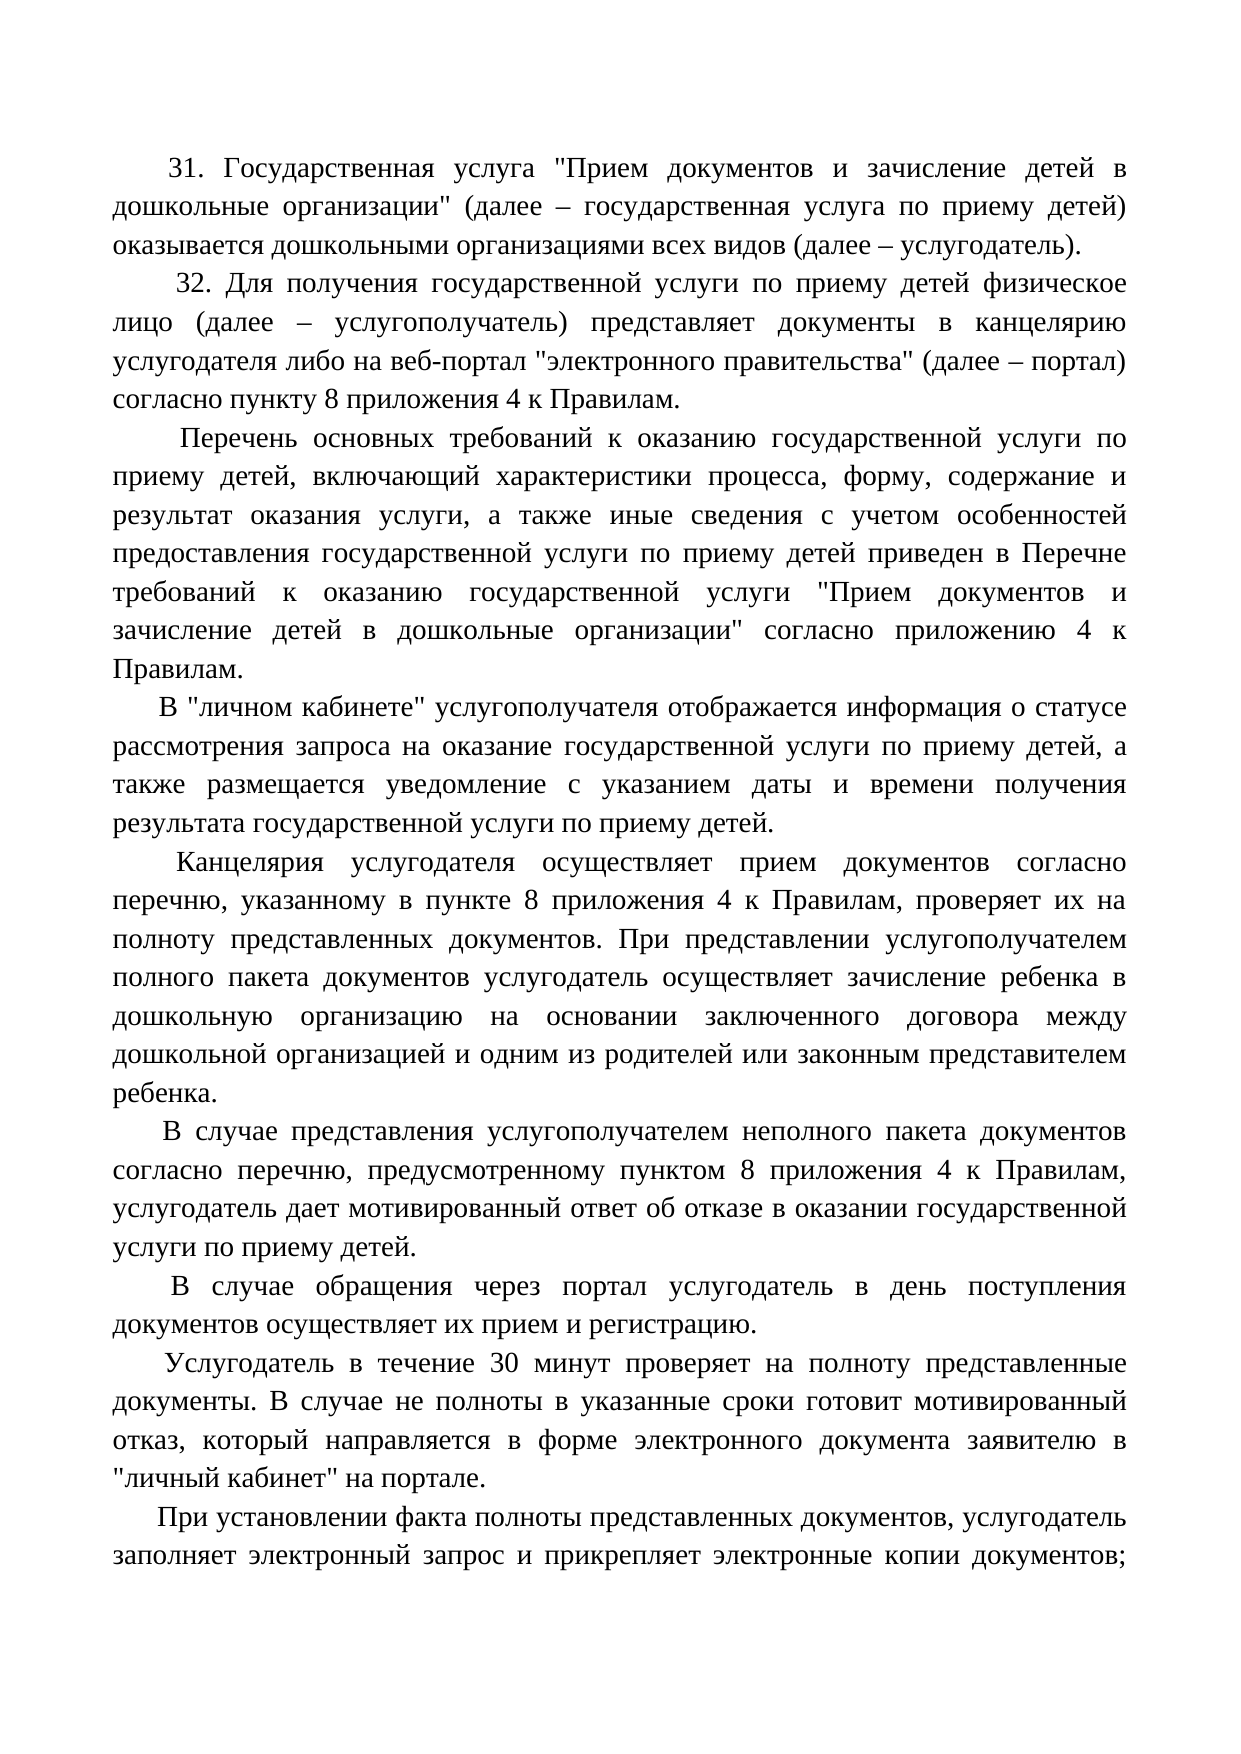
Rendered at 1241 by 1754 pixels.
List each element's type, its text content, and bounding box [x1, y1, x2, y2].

text 32. Для получения государственной услуги по приему детей физическое лицо (далее – услугополучатель) представляет документы в канцелярию услугодателя либо на веб-портал "электронного правительства" (далее – портал) согласно пункту 8 приложения 4 к Правилам. [112, 266, 1128, 415]
text В случае обращения через портал услугодатель в день поступления документов осуществляет их прием и регистрацию. [112, 1268, 1128, 1340]
text В "личном кабинете" услугополучателя отображается информация о статусе рассмотрения запроса на оказание государственной услуги по приему детей, а также размещается уведомление с указанием даты и времени получения результата государственной услуги по приему детей. [112, 689, 1128, 839]
text В случае представления услугополучателем неполного пакета документов согласно перечню, предусмотренному пунктом 8 приложения 4 к Правилам, услугодатель дает мотивированный ответ об отказе в оказании государственной услуги по приему детей. [112, 1113, 1128, 1263]
text Перечень основных требований к оказанию государственной услуги по приему детей, включающий характеристики процесса, форму, содержание и результат оказания услуги, а также иные сведения с учетом особенностей предоставления государственной услуги по приему детей приведен в Перечне требований к оказанию государственной услуги "Прием документов и зачисление детей в дошкольные организации" согласно приложению 4 к Правилам. [112, 420, 1128, 684]
text 31. Государственная услуга "Прием документов и зачисление детей в дошкольные организации" (далее – государственная услуга по приему детей) оказывается дошкольными организациями всех видов (далее – услугодатель). [112, 150, 1128, 261]
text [112, 1499, 1128, 1571]
text Канцелярия услугодателя осуществляет прием документов согласно перечню, указанному в пункте 8 приложения 4 к Правилам, проверяет их на полноту представленных документов. При представлении услугополучателем полного пакета документов услугодатель осуществляет зачисление ребенка в дошкольную организацию на основании заключенного договора между дошкольной организацией и одним из родителей или законным представителем ребенка. [112, 844, 1128, 1108]
text Услугодатель в течение 30 минут проверяет на полноту представленные документы. В случае не полноты в указанные сроки готовит мотивированный отказ, который направляется в форме электронного документа заявителю в "личный кабинет" на портале. [112, 1345, 1128, 1494]
